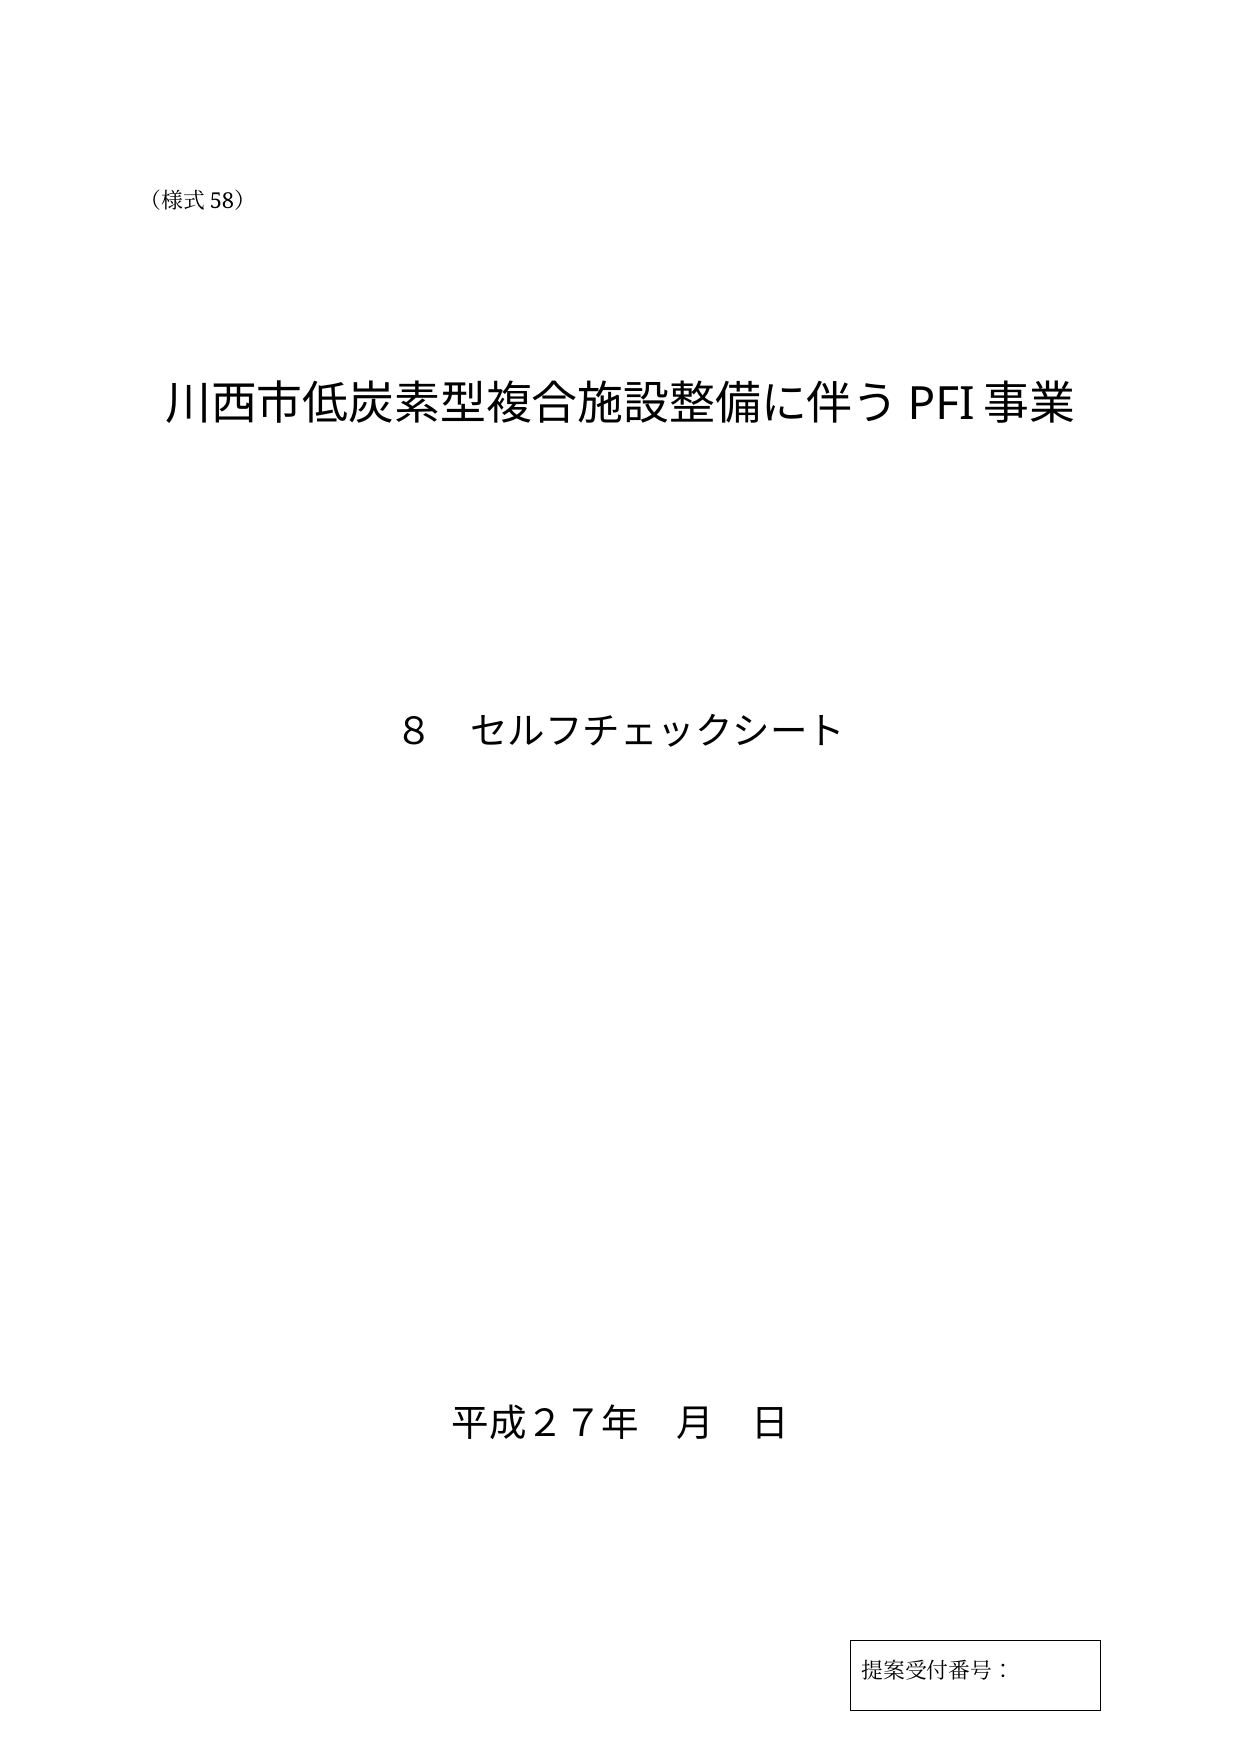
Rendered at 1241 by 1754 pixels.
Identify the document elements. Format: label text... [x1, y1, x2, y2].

text （様式） [139, 181, 1101, 217]
text ８ セルフチェックシート [139, 691, 1101, 764]
text 平成２７年 月 日 [139, 1384, 1101, 1457]
text 川西市低炭素型複合施設整備に伴うPFI事業 [139, 363, 1101, 436]
